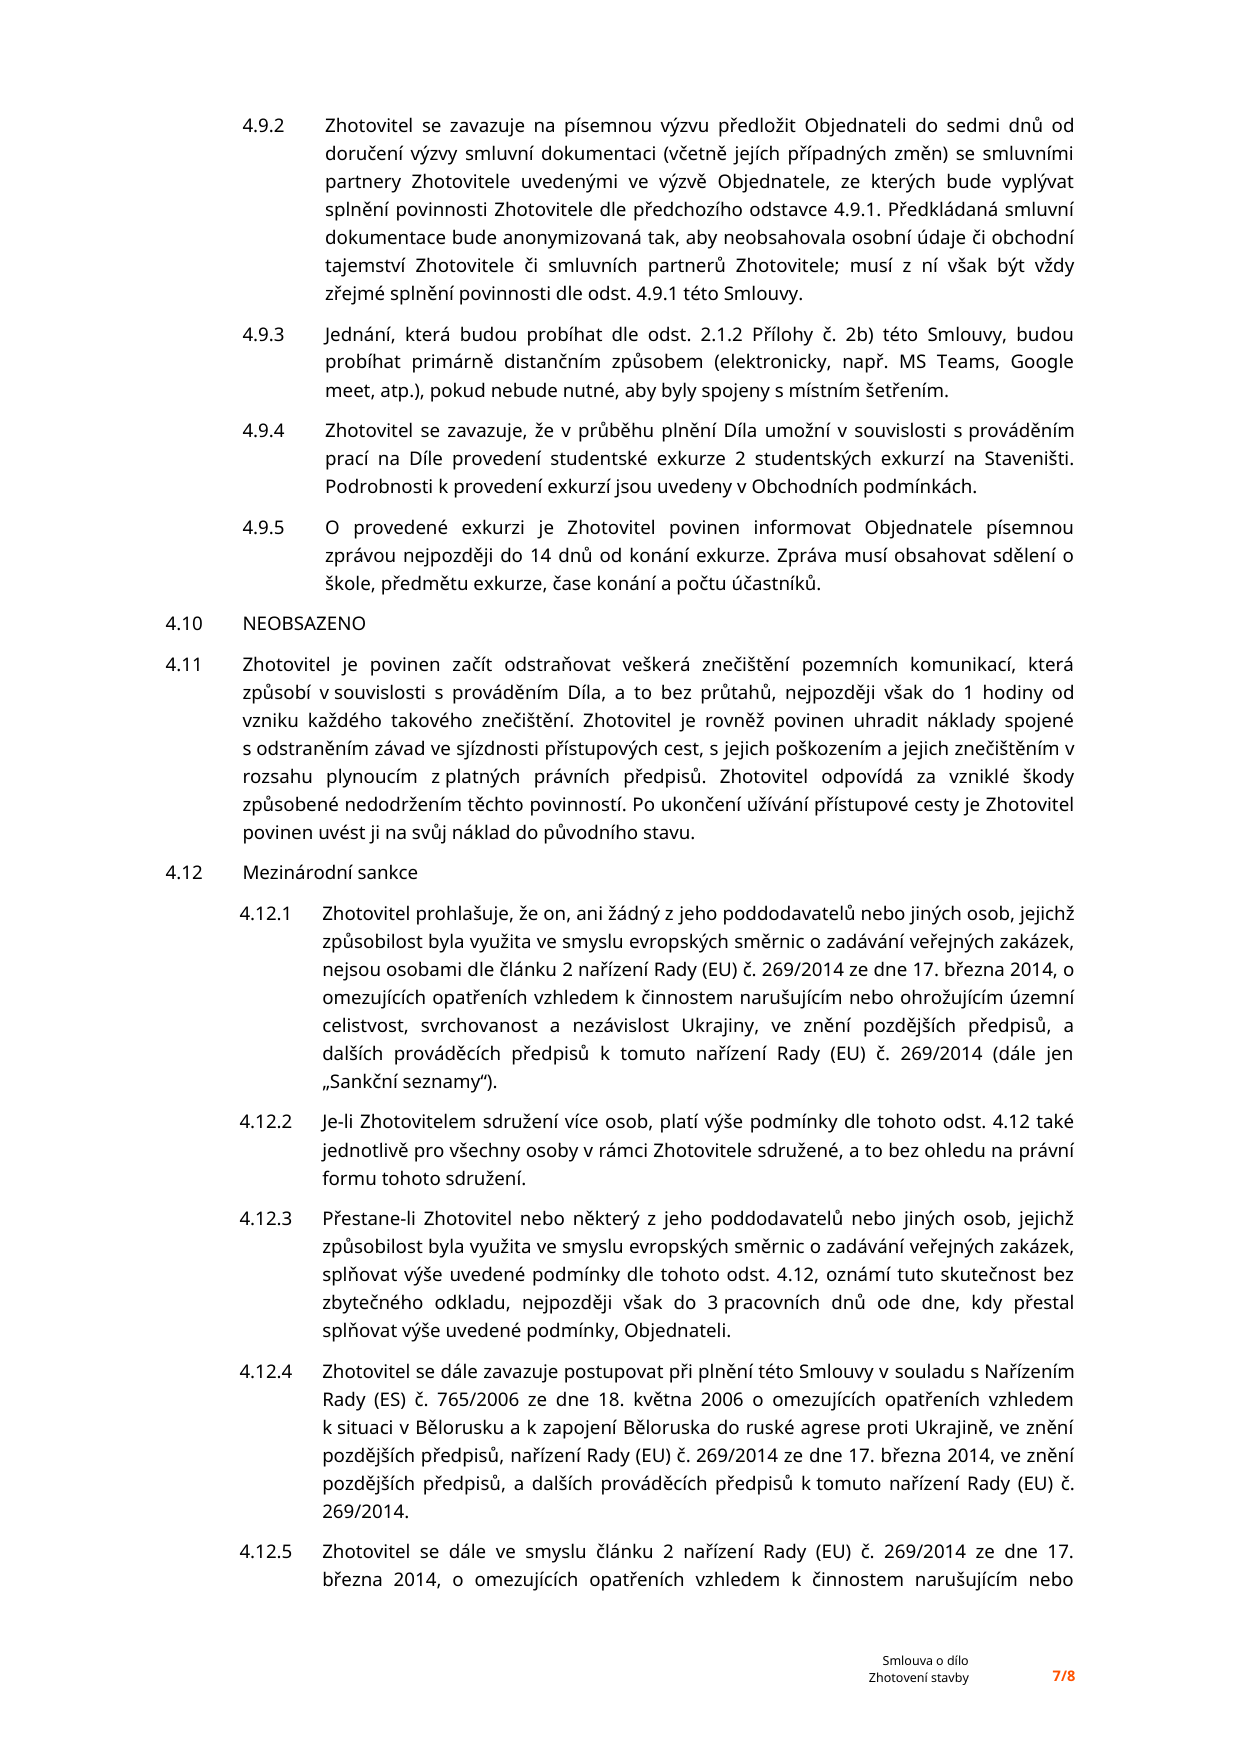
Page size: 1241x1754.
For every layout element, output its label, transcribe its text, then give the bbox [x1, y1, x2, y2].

text Zhotovitel se dále zavazuje postupovat při plnění této Smlouvy v souladu s Nařízením Rady (ES) č. 765/2006 ze dne 18. května 2006 o omezujících opatřeních vzhledem k situaci v Bělorusku a k zapojení Běloruska do ruské agrese proti Ukrajině, ve znění pozdějších předpisů, nařízení Rady (EU) č. 269/2014 ze dne 17. března 2014, ve znění pozdějších předpisů, a dalších prováděcích předpisů k tomuto nařízení Rady (EU) č. 269/2014. [239, 1358, 1075, 1524]
text Zhotovitel je povinen začít odstraňovat veškerá znečištění pozemních komunikací, která způsobí v souvislosti s prováděním Díla, a to bez průtahů, nejpozději však do 1 hodiny od vzniku každého takového znečištění. Zhotovitel je rovněž povinen uhradit náklady spojené s odstraněním závad ve sjízdnosti přístupových cest, s jejich poškozením a jejich znečištěním v rozsahu plynoucím z platných právních předpisů. Zhotovitel odpovídá za vzniklé škody způsobené nedodržením těchto povinností. Po ukončení užívání přístupové cesty je Zhotovitel povinen uvést ji na svůj náklad do původního stavu. [165, 651, 1075, 845]
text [239, 1539, 1075, 1592]
text O provedené exkurzi je Zhotovitel povinen informovat Objednatele písemnou zprávou nejpozději do 14 dnů od konání exkurze. Zpráva musí obsahovat sdělení o škole, předmětu exkurze, čase konání a počtu účastníků. [242, 514, 1075, 596]
text Přestane-li Zhotovitel nebo některý z jeho poddodavatelů nebo jiných osob, jejichž způsobilost byla využita ve smyslu evropských směrnic o zadávání veřejných zakázek, splňovat výše uvedené podmínky dle tohoto odst. 4.12, oznámí tuto skutečnost bez zbytečného odkladu, nejpozději však do 3 pracovních dnů ode dne, kdy přestal splňovat výše uvedené podmínky, Objednateli. [239, 1205, 1075, 1343]
text Mezinárodní sankce [165, 860, 1075, 885]
text Zhotovitel se zavazuje, že v průběhu plnění Díla umožní v souvislosti s prováděním prací na Díle provedení studentské exkurze 2 studentských exkurzí na Staveništi. Podrobnosti k provedení exkurzí jsou uvedeny v Obchodních podmínkách. [242, 417, 1075, 499]
text Jednání, která budou probíhat dle odst. 2.1.2 Přílohy č. 2b) této Smlouvy, budou probíhat primárně distančním způsobem (elektronicky, např. MS Teams, Google meet, atp.), pokud nebude nutné, aby byly spojeny s místním šetřením. [242, 321, 1075, 402]
text Zhotovitel prohlašuje, že on, ani žádný z jeho poddodavatelů nebo jiných osob, jejichž způsobilost byla využita ve smyslu evropských směrnic o zadávání veřejných zakázek, nejsou osobami dle článku 2 nařízení Rady (EU) č. 269/2014 ze dne 17. března 2014, o omezujících opatřeních vzhledem k činnostem narušujícím nebo ohrožujícím územní celistvost, svrchovanost a nezávislost Ukrajiny, ve znění pozdějších předpisů, a dalších prováděcích předpisů k tomuto nařízení Rady (EU) č. 269/2014 (dále jen „Sankční seznamy“). [239, 900, 1075, 1094]
text NEOBSAZENO [165, 611, 1075, 636]
text Zhotovitel se zavazuje na písemnou výzvu předložit Objednateli do sedmi dnů od doručení výzvy smluvní dokumentaci (včetně jejích případných změn) se smluvními partnery Zhotovitele uvedenými ve výzvě Objednatele, ze kterých bude vyplývat splnění povinnosti Zhotovitele dle předchozího odstavce 4.9.1. Předkládaná smluvní dokumentace bude anonymizovaná tak, aby neobsahovala osobní údaje či obchodní tajemství Zhotovitele či smluvních partnerů Zhotovitele; musí z ní však být vždy zřejmé splnění povinnosti dle odst. 4.9.1 této Smlouvy. [242, 112, 1075, 306]
text Je-li Zhotovitelem sdružení více osob, platí výše podmínky dle tohoto odst. 4.12 také jednotlivě pro všechny osoby v rámci Zhotovitele sdružené, a to bez ohledu na právní formu tohoto sdružení. [239, 1109, 1075, 1190]
